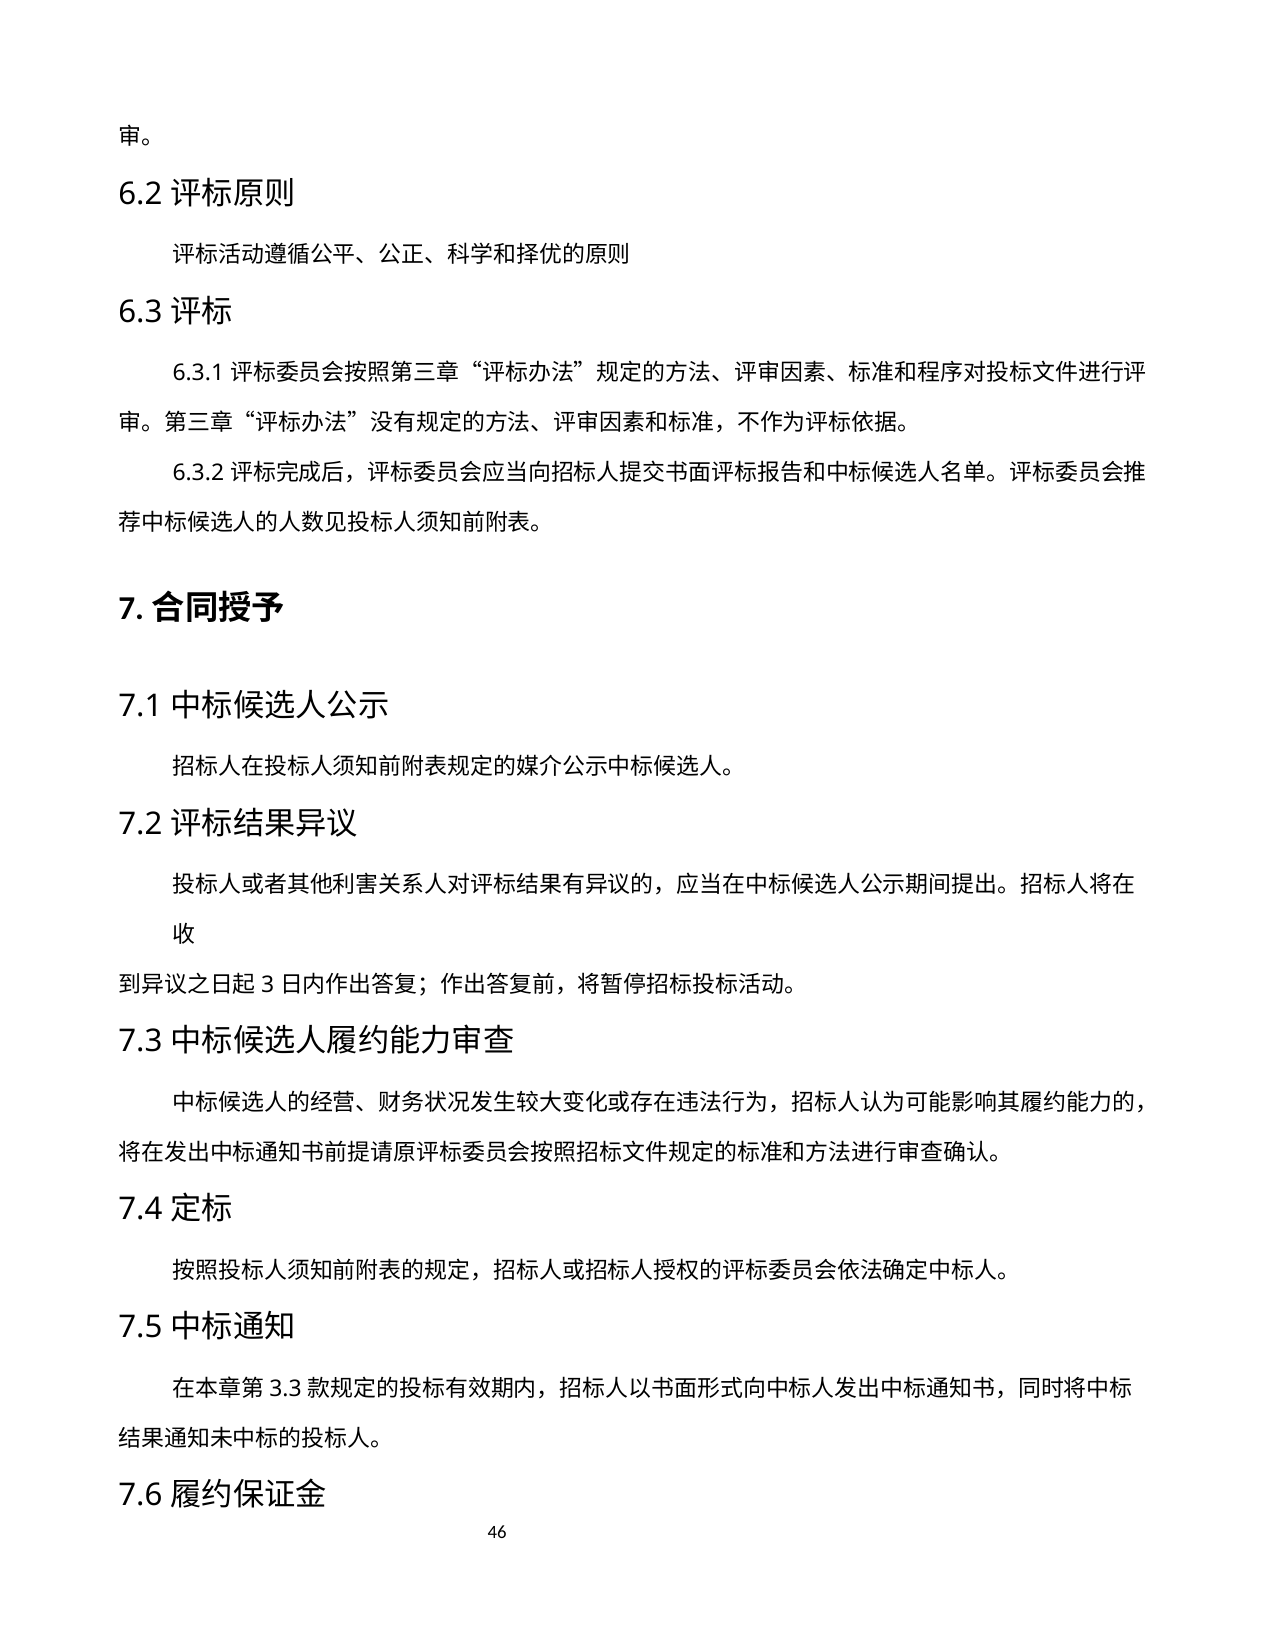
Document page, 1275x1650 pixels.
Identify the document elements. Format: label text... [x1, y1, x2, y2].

text 6.3.2 评标完成后，评标委员会应当向招标人提交书面评标报告和中标候选人名单。评标委员会推 [172, 454, 1157, 487]
text 到异议之日起 3 日内作出答复；作出答复前，将暂停招标投标活动。 [118, 966, 1157, 999]
text 评标活动遵循公平、公正、科学和择优的原则 [172, 236, 1157, 269]
text 将在发出中标通知书前提请原评标委员会按照招标文件规定的标准和方法进行审查确认。 [118, 1133, 1157, 1167]
text 按照投标人须知前附表的规定，招标人或招标人授权的评标委员会依法确定中标人。 [172, 1251, 1157, 1285]
subtitle 中标通知 [118, 1301, 1157, 1347]
text 招标人在投标人须知前附表规定的媒介公示中标候选人。 [172, 748, 1157, 781]
subtitle 定标 [118, 1183, 1157, 1229]
text 6.3.1 评标委员会按照第三章“评标办法”规定的方法、评审因素、标准和程序对投标文件进行评 [172, 354, 1157, 387]
subtitle 评标原则 [118, 168, 1157, 213]
text 审。第三章“评标办法”没有规定的方法、评审因素和标准，不作为评标依据。 [118, 404, 1157, 437]
text 在本章第 3.3 款规定的投标有效期内，招标人以书面形式向中标人发出中标通知书，同时将中标 [172, 1369, 1157, 1403]
subtitle 中标候选人公示 [118, 680, 1157, 725]
subtitle 合同授予 [118, 581, 1157, 629]
subtitle 中标候选人履约能力审查 [118, 1016, 1157, 1061]
text 投标人或者其他利害关系人对评标结果有异议的，应当在中标候选人公示期间提出。招标人将在收 [172, 866, 1157, 949]
subtitle 履约保证金 [118, 1469, 1157, 1514]
text 荐中标候选人的人数见投标人须知前附表。 [118, 504, 1157, 537]
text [118, 118, 1157, 151]
subtitle 评标结果异议 [118, 798, 1157, 843]
text 中标候选人的经营、财务状况发生较大变化或存在违法行为，招标人认为可能影响其履约能力的， [172, 1084, 1157, 1117]
text 结果通知未中标的投标人。 [118, 1419, 1157, 1453]
subtitle 评标 [118, 286, 1157, 331]
